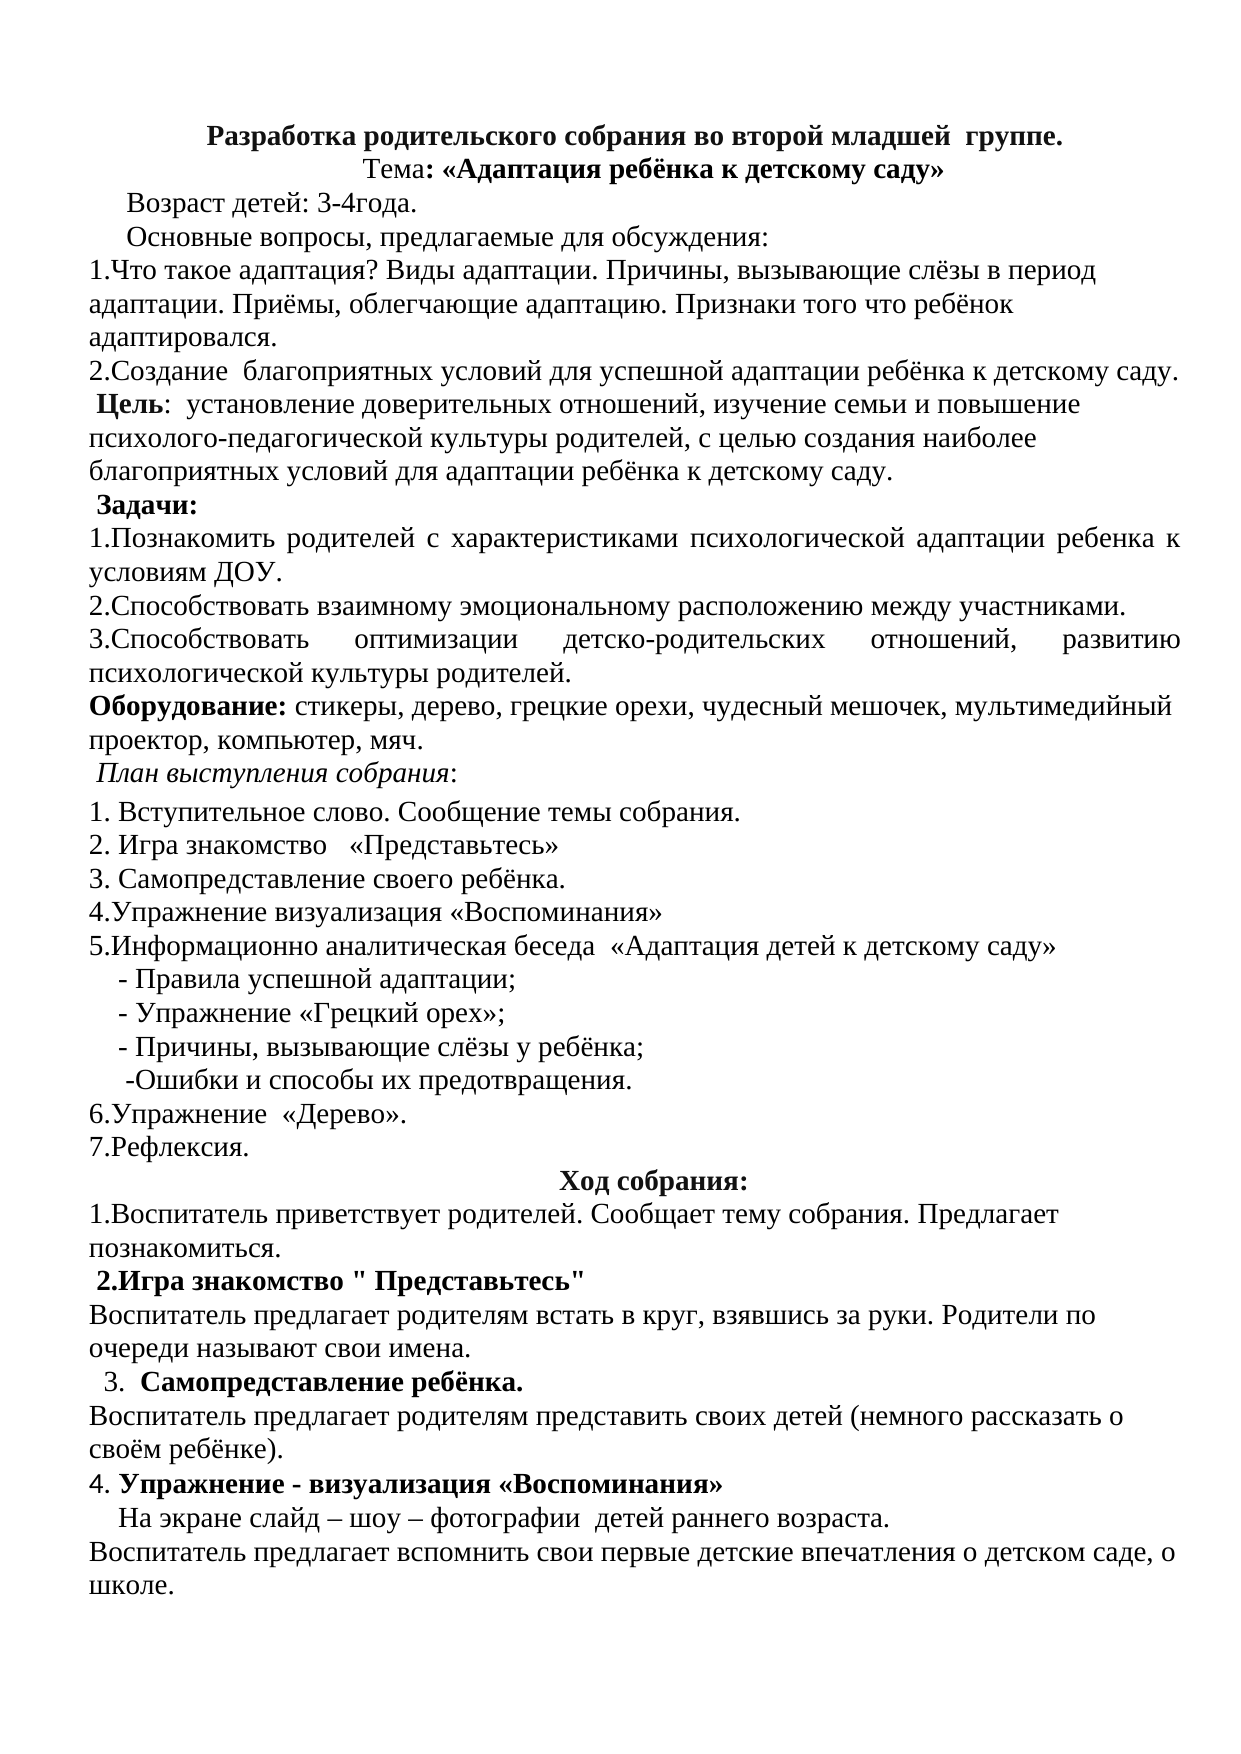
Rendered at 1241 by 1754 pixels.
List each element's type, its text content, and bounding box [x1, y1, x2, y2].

text 3.Способствовать оптимизации детско-родительских отношений, развитию психологической культуры родителей. [89, 621, 1181, 688]
text Воспитатель предлагает родителям встать в круг, взявшись за руки. Родители по очереди называют свои имена. [89, 1297, 1181, 1364]
text 4.Упражнение визуализация «Воспоминания» [89, 894, 1181, 928]
text 3. Самопредставление ребёнка. [89, 1364, 1181, 1398]
text Основные вопросы, предлагаемые для обсуждения: [89, 219, 1181, 252]
text 1.Что такое адаптация? Виды адаптации. Причины, вызывающие слёзы в период адаптации. Приёмы, облегчающие адаптацию. Признаки того что ребёнок адаптировался. [89, 252, 1181, 353]
text На экране слайд – шоу – фотографии детей раннего возраста. [89, 1500, 1181, 1534]
text - Причины, вызывающие слёзы у ребёнка; [89, 1029, 1181, 1062]
text Цель: установление доверительных отношений, изучение семьи и повышение психолого-педагогической культуры родителей, с целью создания наиболее благоприятных условий для адаптации ребёнка к детскому саду. [89, 386, 1181, 487]
text Воспитатель предлагает родителям представить своих детей (немного рассказать о своём ребёнке). [89, 1398, 1181, 1465]
text 2.Создание благоприятных условий для успешной адаптации ребёнка к детскому саду. [89, 353, 1181, 386]
text Ход собрания: [89, 1163, 1181, 1196]
text Возраст детей: 3-4года. [89, 185, 1181, 219]
text 1. Вступительное слово. Сообщение темы собрания. [89, 794, 1181, 827]
text 3. Самопредставление своего ребёнка. [89, 861, 1181, 894]
text 1.Познакомить родителей с характеристиками психологической адаптации ребенка к условиям ДОУ. [89, 521, 1181, 588]
text 4. Упражнение - визуализация «Воспоминания» [89, 1465, 1181, 1500]
text 5.Информационно аналитическая беседа «Адаптация детей к детскому саду» [89, 928, 1181, 962]
text 1.Воспитатель приветствует родителей. Сообщает тему собрания. Предлагает познакомиться. [89, 1196, 1181, 1263]
text - Упражнение «Грецкий орех»; [89, 995, 1181, 1029]
text Воспитатель предлагает вспомнить свои первые детские впечатления о детском саде, о школе. [89, 1534, 1181, 1601]
text Оборудование: стикеры, дерево, грецкие орехи, чудесный мешочек, мультимедийный проектор, компьютер, мяч. [89, 688, 1181, 755]
text 6.Упражнение «Дерево». [89, 1096, 1181, 1129]
text 2.Игра знакомство " Представьтесь" [89, 1263, 1181, 1297]
text Задачи: [89, 487, 1181, 521]
text Разработка родительского собрания во второй младшей группе. [89, 118, 1181, 152]
text Тема: «Адаптация ребёнка к детскому саду» [89, 152, 1181, 185]
text -Ошибки и способы их предотвращения. [89, 1062, 1181, 1096]
text План выступления собрания: [89, 755, 1181, 789]
text - Правила успешной адаптации; [89, 962, 1181, 995]
text 2.Способствовать взаимному эмоциональному расположению между участниками. [89, 588, 1181, 621]
text 7.Рефлексия. [89, 1129, 1181, 1163]
text 2. Игра знакомство «Представьтесь» [89, 827, 1181, 861]
